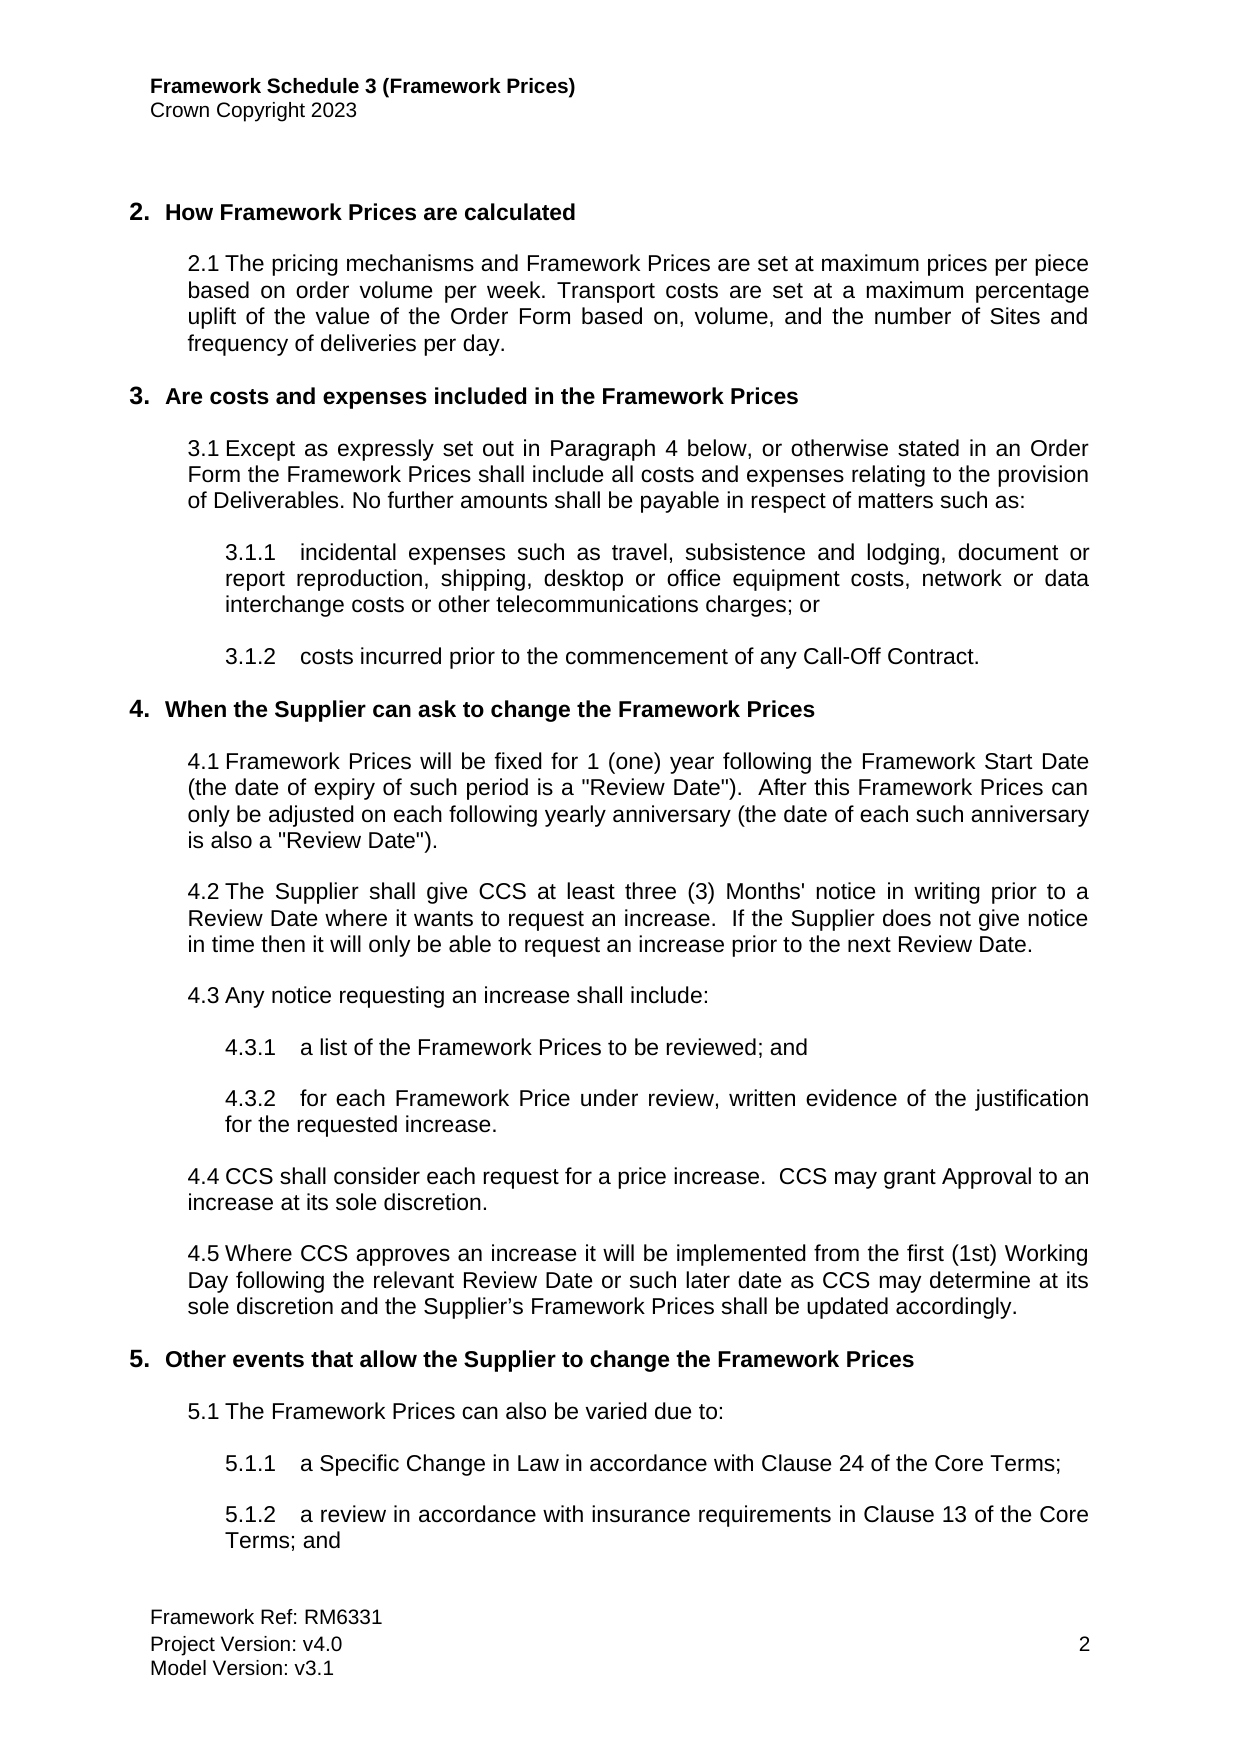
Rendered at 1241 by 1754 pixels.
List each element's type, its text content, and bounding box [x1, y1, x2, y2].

list Are costs and expenses included in the Framework Prices [150, 381, 1090, 409]
text 5.1.2 a review in accordance with insurance requirements in Clause 13 of the Core Terms; and [225, 1501, 1090, 1554]
list When the Supplier can ask to change the Framework Prices [150, 694, 1090, 723]
text 2.1 The pricing mechanisms and Framework Prices are set at maximum prices per piece based on order volume per week. Transport costs are set at a maximum percentage uplift of the value of the Order Form based on, volume, and the number of Sites and frequency of deliveries per day. [187, 250, 1090, 356]
text 4.4 CCS shall consider each request for a price increase. CCS may grant Approval to an increase at its sole discretion. [187, 1163, 1090, 1215]
text 5.1 The Framework Prices can also be varied due to: [187, 1398, 1090, 1424]
list How Framework Prices are calculated [150, 197, 1090, 225]
text 3.1 Except as expressly set out in Paragraph 4 below, or otherwise stated in an Order Form the Framework Prices shall include all costs and expenses relating to the provision of Deliverables. No further amounts shall be payable in respect of matters such as: [187, 434, 1090, 514]
text 4.3.1 a list of the Framework Prices to be reviewed; and [225, 1034, 1090, 1060]
text 4.1 Framework Prices will be fixed for 1 (one) year following the Framework Start Date (the date of expiry of such period is a "Review Date"). After this Framework Prices can only be adjusted on each following yearly anniversary (the date of each such anniversary is also a "Review Date"). [187, 748, 1090, 853]
text 4.3 Any notice requesting an increase shall include: [187, 982, 1090, 1009]
text 5.1.1 a Specific Change in Law in accordance with Clause 24 of the Core Terms; [225, 1449, 1090, 1476]
text 4.3.2 for each Framework Price under review, written evidence of the justification for the requested increase. [225, 1085, 1090, 1138]
list Other events that allow the Supplier to change the Framework Prices [150, 1344, 1090, 1373]
text 4.5 Where CCS approves an increase it will be implemented from the first (1st) Working Day following the relevant Review Date or such later date as CCS may determine at its sole discretion and the Supplier’s Framework Prices shall be updated accordingly. [187, 1240, 1090, 1319]
text 3.1.2 costs incurred prior to the commencement of any Call-Off Contract. [225, 643, 1090, 669]
text 4.2 The Supplier shall give CCS at least three (3) Months' notice in writing prior to a Review Date where it wants to request an increase. If the Supplier does not give notice in time then it will only be able to request an increase prior to the next Review Date. [187, 878, 1090, 957]
text 3.1.1 incidental expenses such as travel, subsistence and lodging, document or report reproduction, shipping, desktop or office equipment costs, network or data interchange costs or other telecommunications charges; or [225, 539, 1090, 618]
